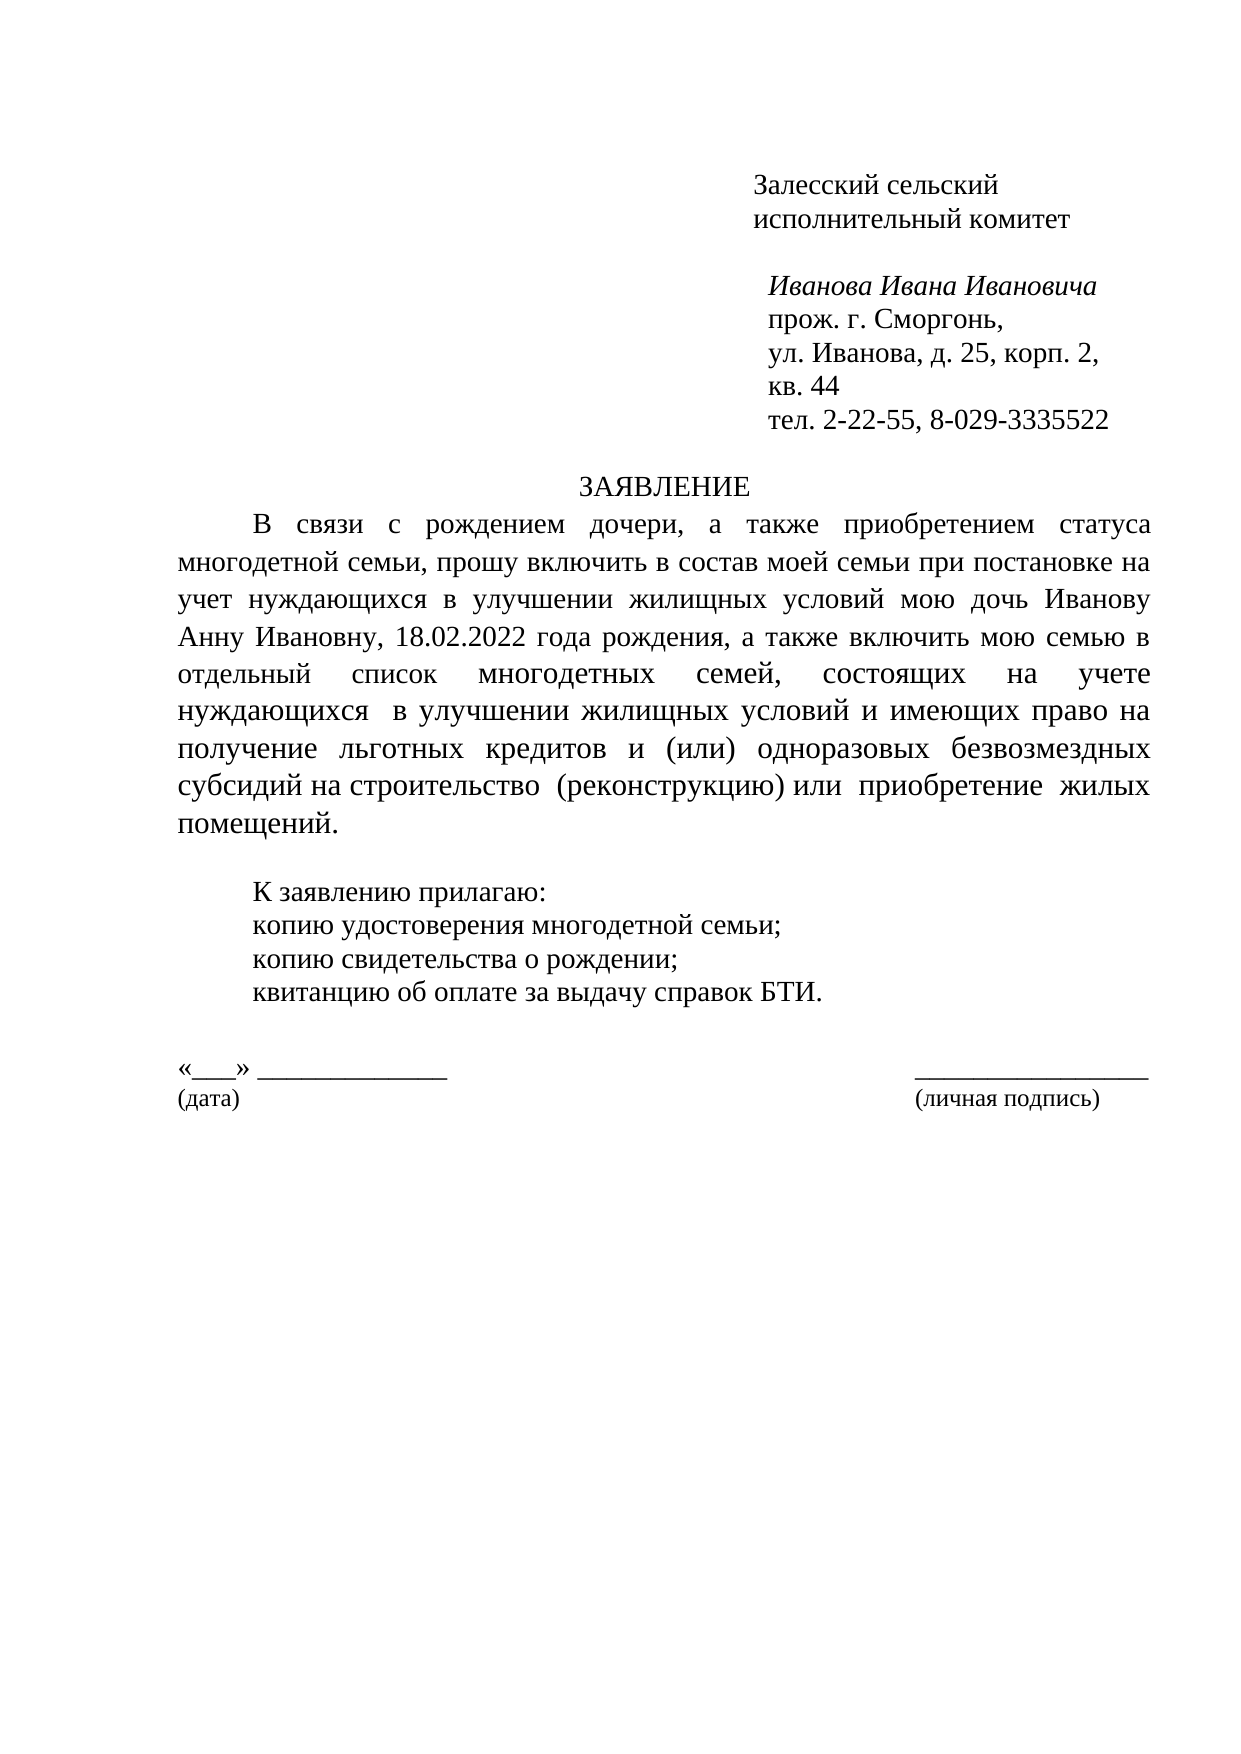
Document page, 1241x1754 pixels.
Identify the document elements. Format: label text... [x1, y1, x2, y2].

text В связи с рождением дочери, а также приобретением статуса многодетной семьи, прошу включить в состав моей семьи при постановке на учет нуждающихся в улучшении жилищных условий мою дочь Иванову Анну Ивановну, 18.02.2022 года рождения, а также включить мою семью в отдельный список многодетных семей, состоящих на учете нуждающихся в улучшении жилищных условий и имеющих право на получение льготных кредитов и (или) одноразовых безвозмездных субсидий на строительство (реконструкцию) или приобретение жилых помещений. [177, 503, 1152, 840]
text квитанцию об оплате за выдачу справок БТИ. [177, 974, 1152, 1008]
text тел. 2-22-55, 8-029-3335522 [177, 402, 1152, 436]
text копию свидетельства о рождении; [177, 941, 1152, 974]
text «___» _____________ ________________ [177, 1045, 1152, 1083]
text Иванова Ивана Ивановича [177, 268, 1152, 301]
text прож. г. Сморгонь, [177, 301, 1152, 335]
text кв. 44 [177, 368, 1152, 402]
text К заявлению прилагаю: [177, 874, 1152, 907]
text Залесский сельский исполнительный комитет [753, 167, 1152, 234]
text ул. Иванова, д. 25, корп. 2, [177, 335, 1152, 368]
text ЗАЯВЛЕНИЕ [177, 469, 1152, 503]
text (дата) (личная подпись) [177, 1083, 1152, 1112]
text копию удостоверения многодетной семьи; [177, 907, 1152, 941]
